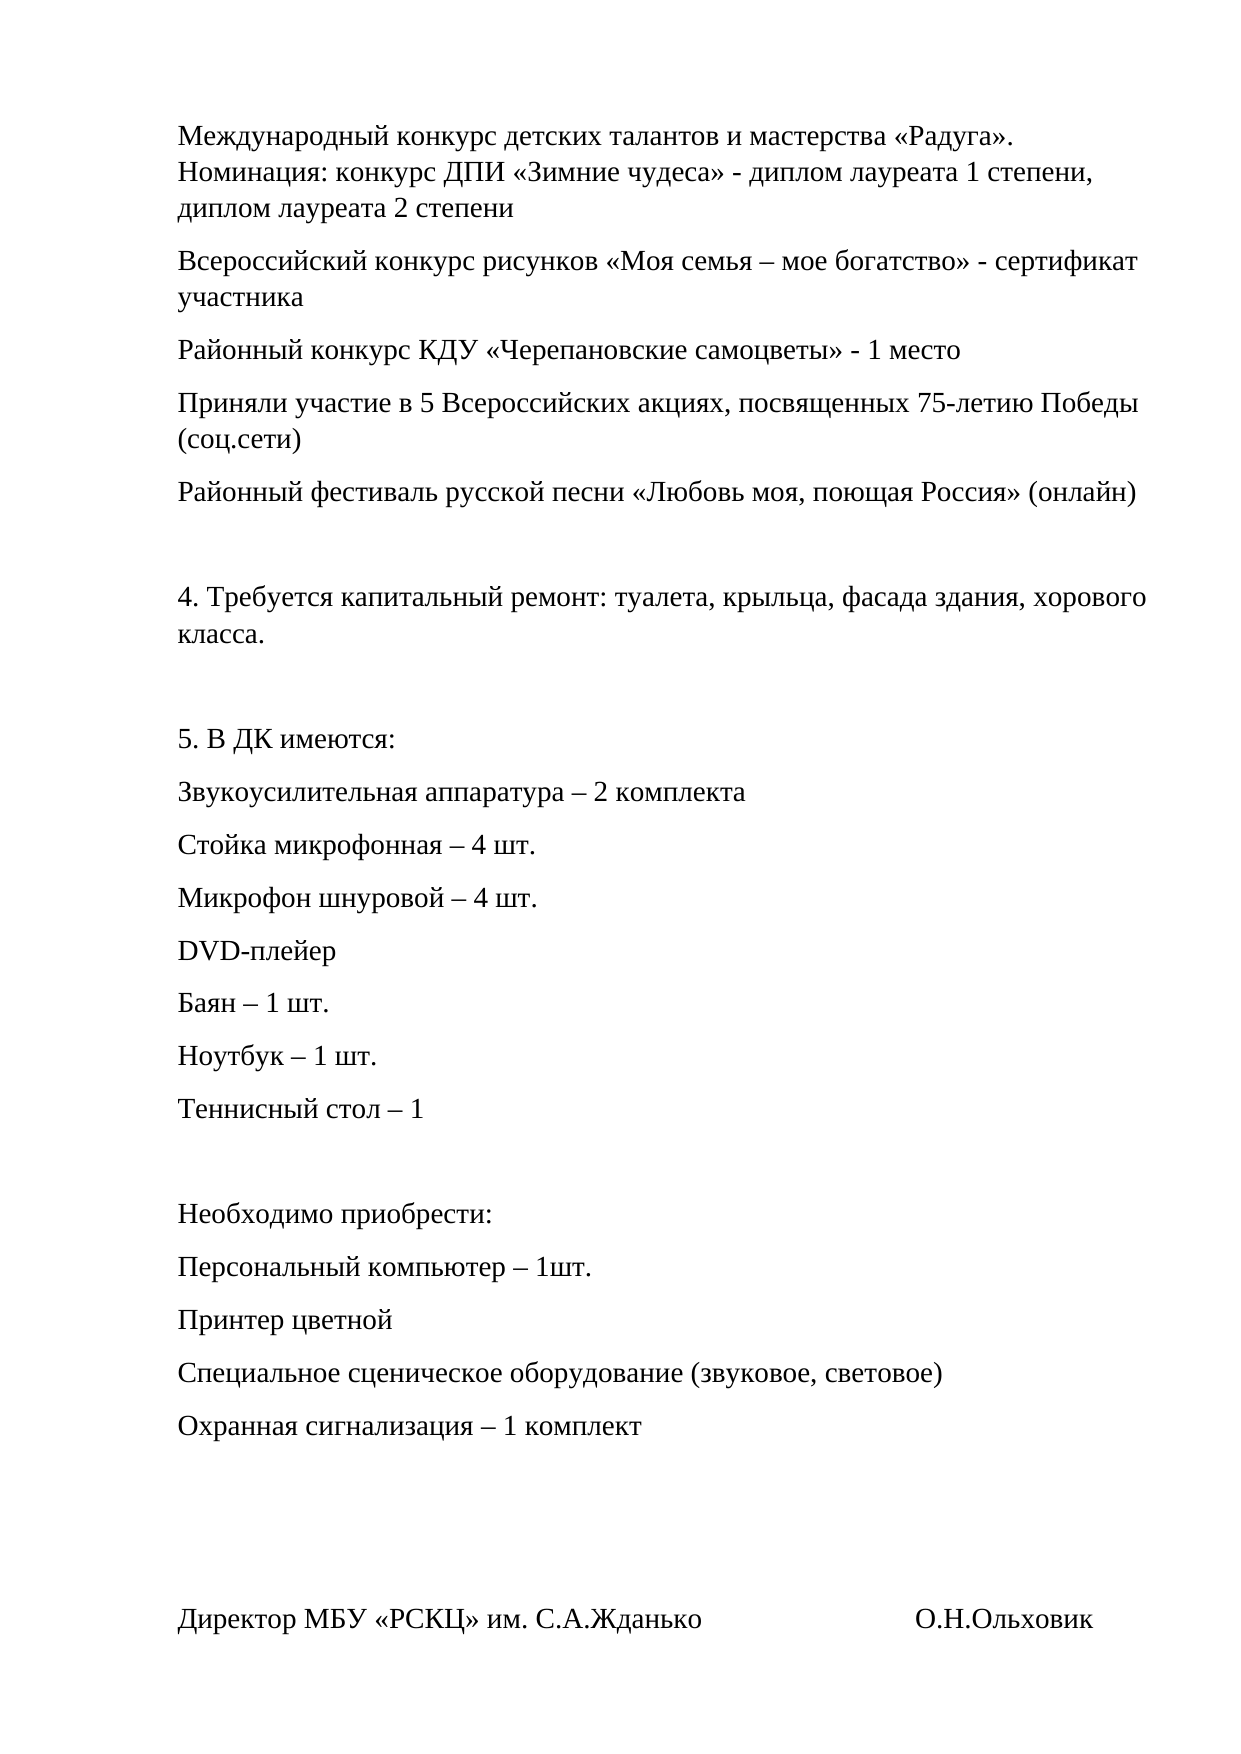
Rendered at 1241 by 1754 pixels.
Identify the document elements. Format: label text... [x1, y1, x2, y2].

text Теннисный стол – 1 [177, 1091, 1152, 1124]
text Районный фестиваль русской песни «Любовь моя, поющая Россия» (онлайн) [177, 474, 1152, 507]
text 4. Требуется капитальный ремонт: туалета, крыльца, фасада здания, хорового класса. [177, 579, 1152, 649]
text Всероссийский конкурс рисунков «Моя семья – мое богатство» - сертификат участника [177, 243, 1152, 313]
text Районный конкурс КДУ «Черепановские самоцветы» - 1 место [177, 332, 1152, 366]
text Специальное сценическое оборудование (звуковое, световое) [177, 1355, 1152, 1389]
text Стойка микрофонная – 4 шт. [177, 827, 1152, 861]
text Охранная сигнализация – 1 комплект [177, 1408, 1152, 1441]
text Необходимо приобрести: [177, 1197, 1152, 1230]
text Микрофон шнуровой – 4 шт. [177, 880, 1152, 913]
text Персональный компьютер – 1шт. [177, 1249, 1152, 1283]
text Ноутбук – 1 шт. [177, 1038, 1152, 1072]
text Директор МБУ «РСКЦ» им. С.А.Жданько О.Н.Ольховик [177, 1601, 1152, 1635]
text 5. В ДК имеются: [177, 721, 1152, 755]
text DVD-плейер [177, 933, 1152, 966]
text Международный конкурс детских талантов и мастерства «Радуга». Номинация: конкурс ДПИ «Зимние чудеса» - диплом лауреата 1 степени, диплом лауреата 2 степени [177, 118, 1152, 224]
text Звукоусилительная аппаратура – 2 комплекта [177, 774, 1152, 808]
text Баян – 1 шт. [177, 985, 1152, 1019]
text Принтер цветной [177, 1302, 1152, 1336]
text Приняли участие в 5 Всероссийских акциях, посвященных 75-летию Победы (соц.сети) [177, 385, 1152, 455]
